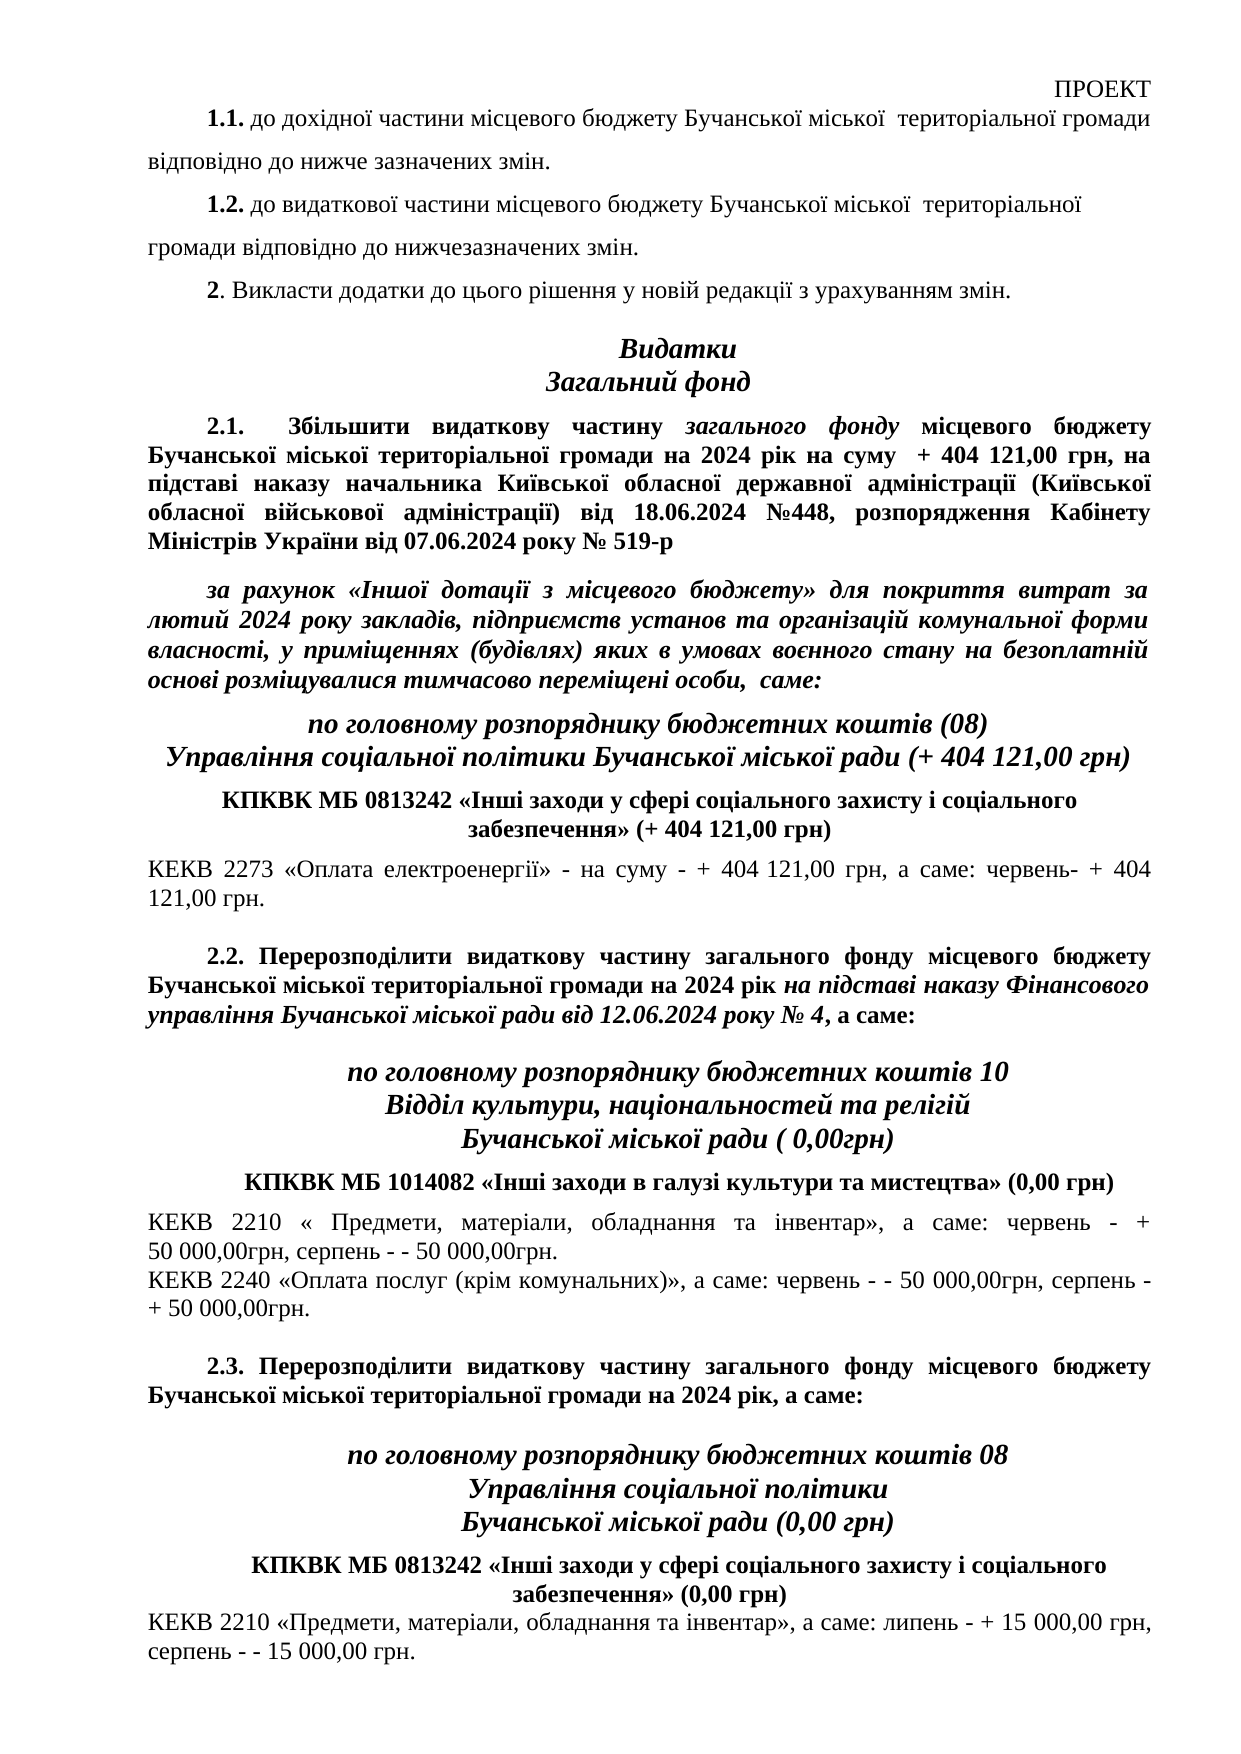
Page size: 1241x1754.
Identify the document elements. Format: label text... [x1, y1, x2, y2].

text Бучанської міської ради ( 0,00грн) [148, 1121, 1152, 1154]
text по головному розпоряднику бюджетних коштів 10 [148, 1054, 1152, 1087]
text КЕКВ 2210 «Предмети, матеріали, обладнання та інвентар», а саме: липень - + 15 000,00 грн, серпень - - 15 000,00 грн. [148, 1607, 1152, 1665]
text 2.3. Перерозподілити видаткову частину загального фонду місцевого бюджету Бучанської міської територіальної громади на 2024 рік, а саме: [148, 1351, 1152, 1408]
text КПКВК МБ 0813242 «Інші заходи у сфері соціального захисту і соціального забезпечення» (+ 404 121,00 грн) [148, 785, 1152, 842]
text КЕКВ 2273 «Оплата електроенергії» - на суму - + 404 121,00 грн, а саме: червень- + 404 121,00 грн. [148, 854, 1152, 912]
text Управління соціальної політики [148, 1471, 1152, 1504]
text Видатки [148, 331, 1152, 364]
text Бучанської міської ради (0,00 грн) [148, 1504, 1152, 1538]
text по головному розпоряднику бюджетних коштів 08 [148, 1437, 1152, 1471]
list 2. Викласти додатки до цього рішення у новій редакції з урахуванням змін. [148, 275, 1152, 304]
list 1.1. до дохідної частини місцевого бюджету Бучанської міської територіальної громади відповідно до нижче зазначених змін. [148, 103, 1152, 174]
text КЕКВ 2240 «Оплата послуг (крім комунальних)», а саме: червень - - 50 000,00грн, серпень - + 50 000,00грн. [148, 1265, 1152, 1322]
text Відділ культури, національностей та релігій [148, 1087, 1152, 1121]
text КПКВК МБ 1014082 «Інші заходи в галузі культури та мистецтва» (0,00 грн) [148, 1167, 1152, 1195]
text за рахунок «Іншої дотації з місцевого бюджету» для покриття витрат за лютий 2024 року закладів, підприємств установ та організацій комунальної форми власності, у приміщеннях (будівлях) яких в умовах воєнного стану на безоплатній основі розміщувалися тимчасово переміщені особи, саме: [148, 574, 1152, 694]
text Загальний фонд [148, 364, 1152, 398]
text по головному розпоряднику бюджетних коштів (08) [148, 706, 1152, 739]
text 2.2. Перерозподілити видаткову частину загального фонду місцевого бюджету Бучанської міської територіальної громади на 2024 рік на підставі наказу Фінансового управління Бучанської міської ради від 12.06.2024 року № 4, а саме: [148, 941, 1152, 1029]
text КЕКВ 2210 « Предмети, матеріали, обладнання та інвентар», а саме: червень - + 50 000,00грн, серпень - - 50 000,00грн. [148, 1207, 1152, 1265]
text 2.1. Збільшити видаткову частину загального фонду місцевого бюджету Бучанської міської територіальної громади на 2024 рік на суму + 404 121,00 грн, на підставі наказу начальника Київської обласної державної адміністрації (Київської обласної військової адміністрації) від 18.06.2024 №448, розпорядження Кабінету Міністрів України від 07.06.2024 року № 519-р [148, 410, 1152, 555]
text Управління соціальної політики Бучанської міської ради (+ 404 121,00 грн) [148, 739, 1152, 773]
text КПКВК МБ 0813242 «Інші заходи у сфері соціального захисту і соціального забезпечення» (0,00 грн) [148, 1550, 1152, 1607]
list 1.2. до видаткової частини місцевого бюджету Бучанської міської територіальної громади відповідно до нижчезазначених змін. [148, 189, 1152, 261]
